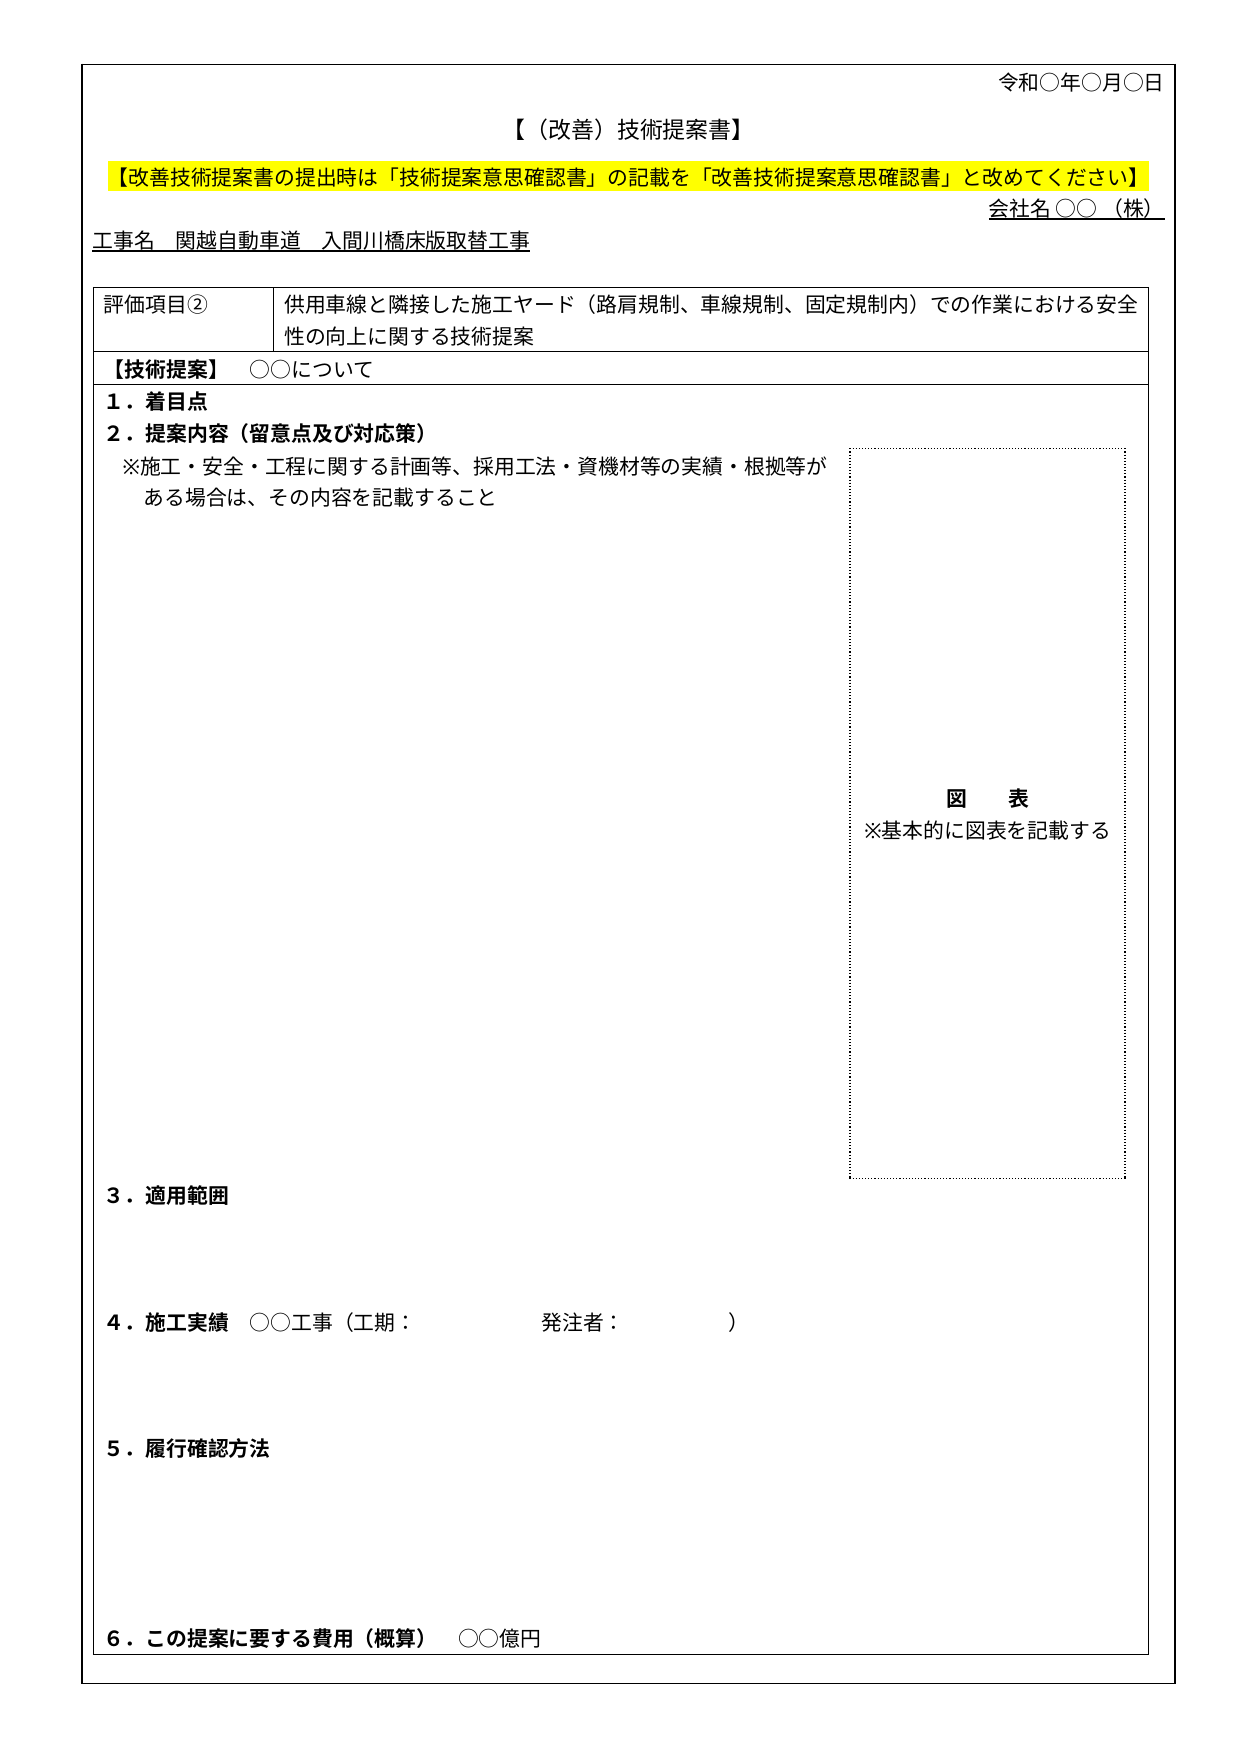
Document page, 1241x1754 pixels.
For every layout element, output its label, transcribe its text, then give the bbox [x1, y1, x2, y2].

table_header 令和○年○月○日 【（改善）技術提案書】 【改善技術提案書の提出時は「技術提案意思確認書」の記載を「改善技術提案意思確認書」と改めてください】 会社名 ○○ （株） 工事名 関越自動車道 入間川橋床版取替工事 [83, 65, 1174, 1683]
